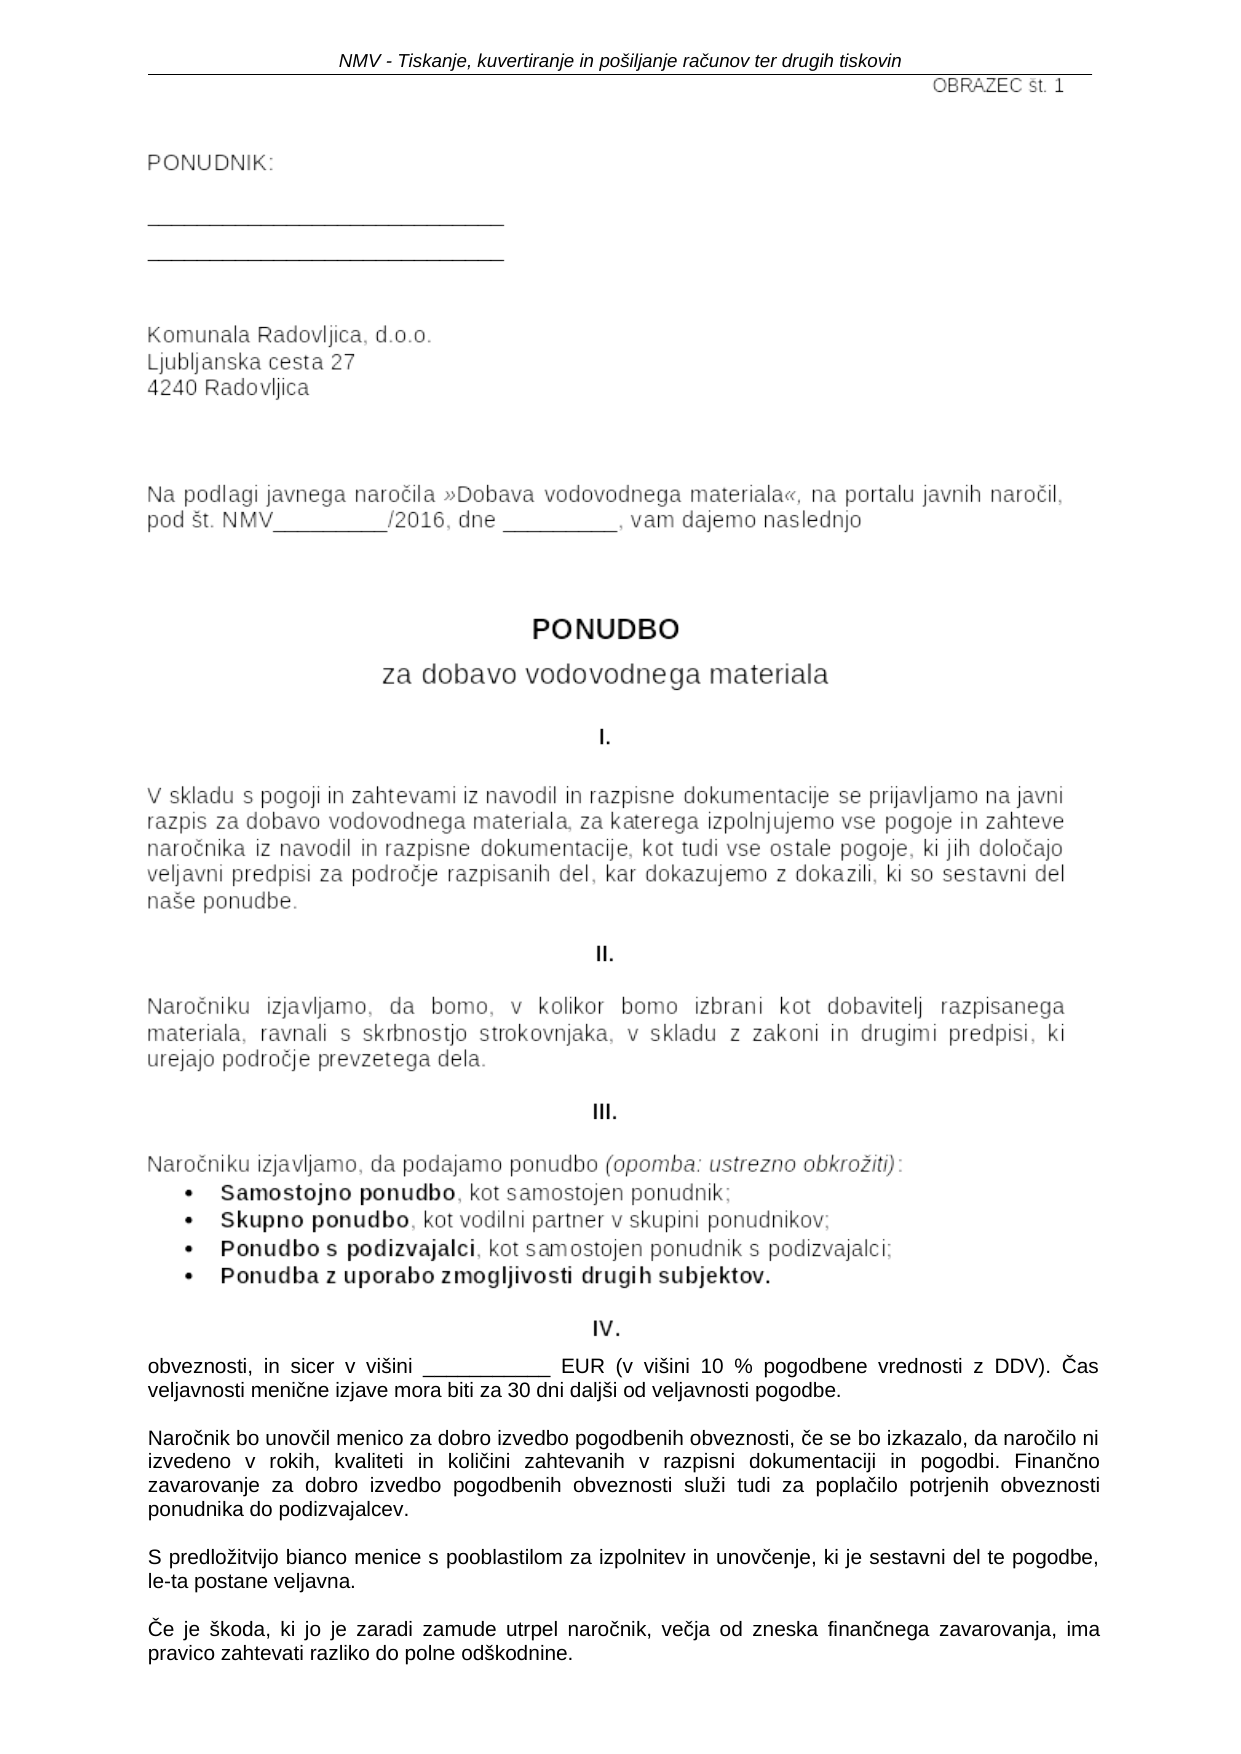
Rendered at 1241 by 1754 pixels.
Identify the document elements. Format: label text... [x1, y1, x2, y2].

text S predložitvijo bianco menice s pooblastilom za izpolnitev in unovčenje, ki je sestavni del te pogodbe, le-ta postane veljavna. [148, 1545, 1101, 1593]
text Ob podpisu pogodbe mora izvajalec naročniku izročiti lastno bianco menico, s pooblastilom za unovčenje in menično izjavo, kot finančno zavarovanje za dobro in pravočasno izvedbo pogodbenih obveznosti, in sicer v višini ___________ EUR (v višini 10 % pogodbene vrednosti z DDV). Čas veljavnosti menične izjave mora biti za 30 dni daljši od veljavnosti pogodbe. [148, 1353, 1101, 1401]
text Naročnik bo unovčil menico za dobro izvedbo pogodbenih obveznosti, če se bo izkazalo, da naročilo ni izvedeno v rokih, kvaliteti in količini zahtevanih v razpisni dokumentaciji in pogodbi. Finančno zavarovanje za dobro izvedbo pogodbenih obveznosti služi tudi za poplačilo potrjenih obveznosti ponudnika do podizvajalcev. [148, 1425, 1101, 1521]
text Če je škoda, ki jo je zaradi zamude utrpel naročnik, večja od zneska finančnega zavarovanja, ima pravico zahtevati razliko do polne odškodnine. [148, 1617, 1101, 1665]
